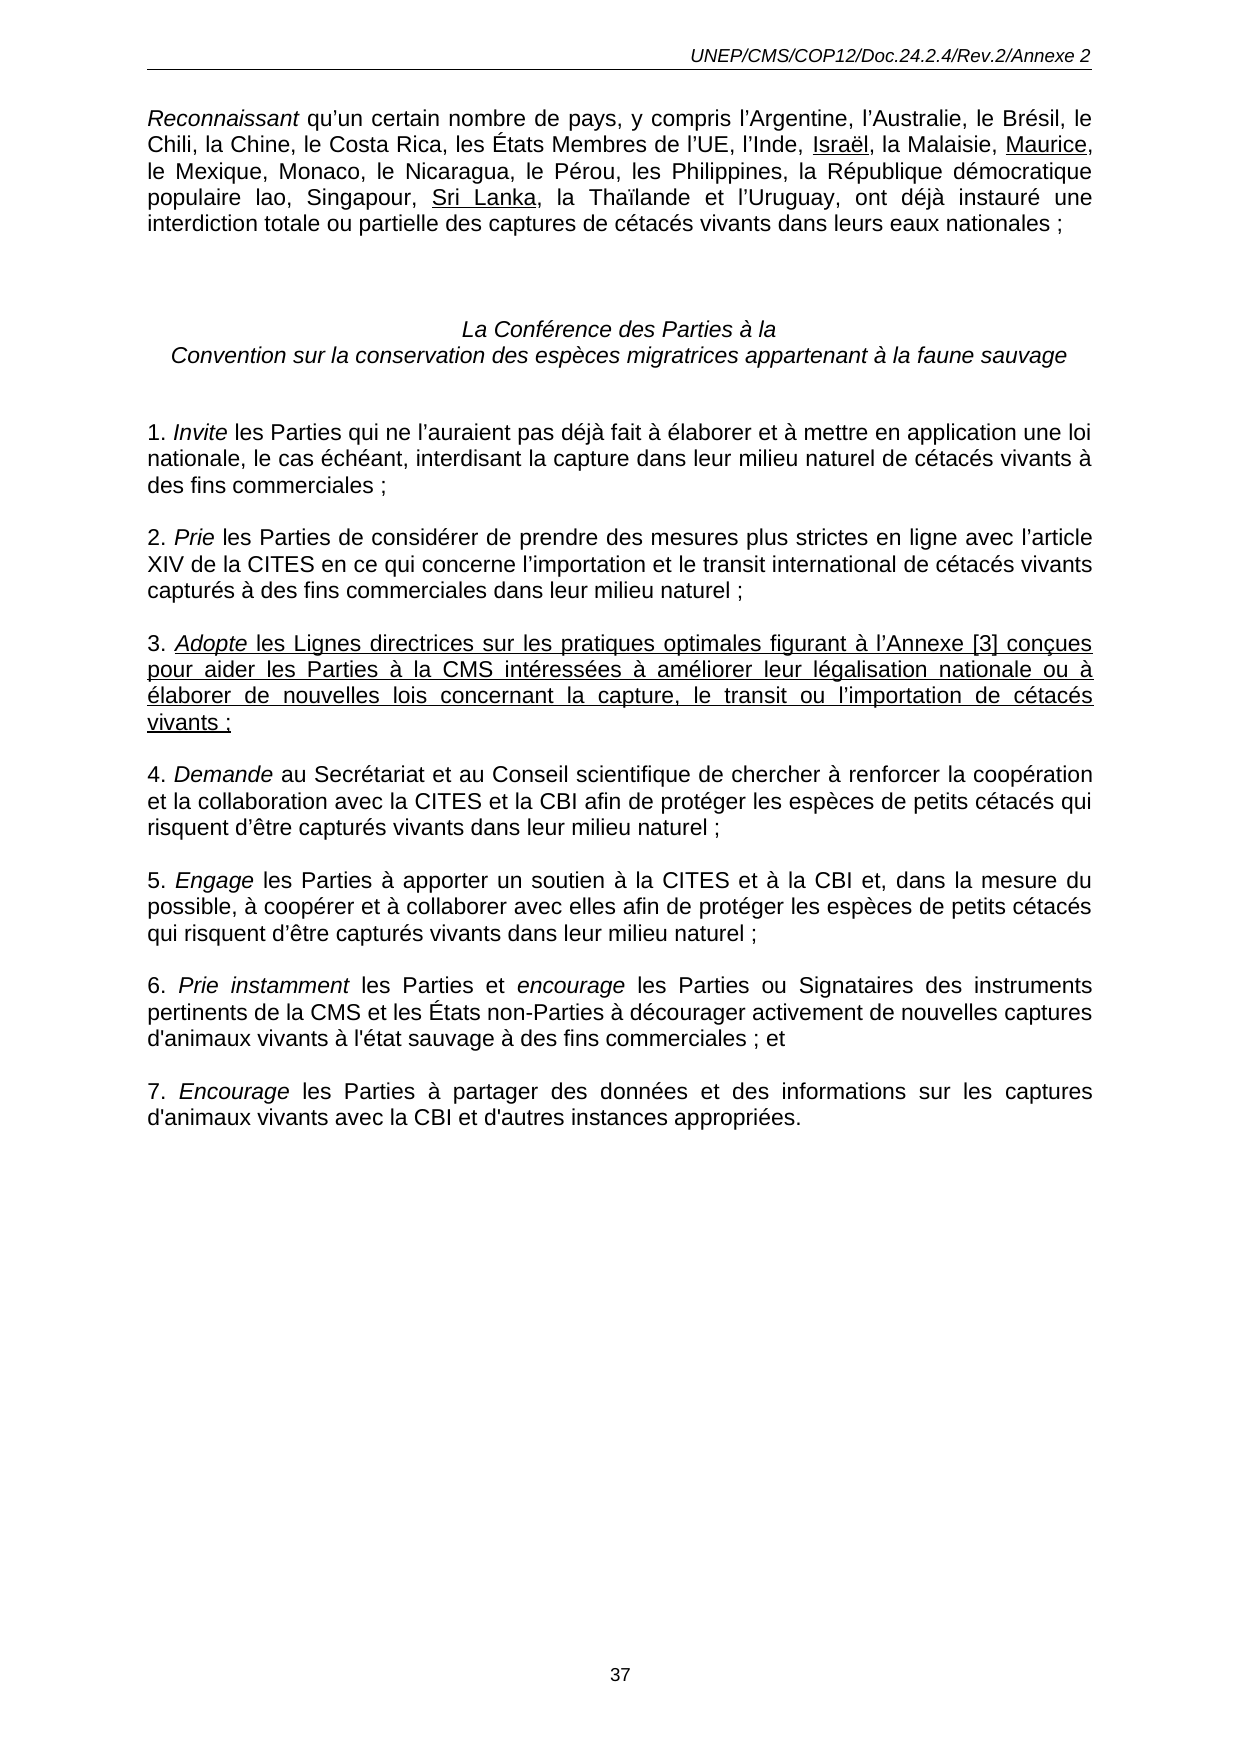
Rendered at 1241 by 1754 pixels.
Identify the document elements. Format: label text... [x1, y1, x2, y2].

text 3. Adopte les Lignes directrices sur les pratiques optimales figurant à l’Annexe [3] conçues pour aider les Parties à la CMS intéressées à améliorer leur légalisation nationale ou à élaborer de nouvelles lois concernant la capture, le transit ou l’importation de cétacés vivants ; [147, 680, 1093, 705]
text 5. Engage les Parties à apporter un soutien à la CITES et à la CBI et, dans la mesure du possible, à coopérer et à collaborer avec elles afin de protéger les espèces de petits cétacés qui risquent d’être capturés vivants dans leur milieu naturel ; [147, 867, 1093, 946]
text 7. Encourage les Parties à partager des données et des informations sur les captures d'animaux vivants avec la CBI et d'autres instances appropriées. [147, 1078, 1093, 1130]
text 1. Invite les Parties qui ne l’auraient pas déjà fait à élaborer et à mettre en application une loi nationale, le cas échéant, interdisant la capture dans leur milieu naturel de cétacés vivants à des fins commerciales ; [147, 419, 1093, 498]
text 4. Demande au Secrétariat et au Conseil scientifique de chercher à renforcer la coopération et la collaboration avec la CITES et la CBI afin de protéger les espèces de petits cétacés qui risquent d’être capturés vivants dans leur milieu naturel ; [147, 761, 1093, 841]
text Reconnaissant qu’un certain nombre de pays, y compris l’Argentine, l’Australie, le Brésil, le Chili, la Chine, le Costa Rica, les États Membres de l’UE, l’Inde, Israël, la Malaisie, Maurice, le Mexique, Monaco, le Nicaragua, le Pérou, les Philippines, la République démocratique populaire lao, Singapour, Sri Lanka, la Thaïlande et l’Uruguay, ont déjà instauré une interdiction totale ou partielle des captures de cétacés vivants dans leurs eaux nationales ; [147, 105, 1093, 237]
text 2. Prie les Parties de considérer de prendre des mesures plus strictes en ligne avec l’article XIV de la CITES en ce qui concerne l’importation et le transit international de cétacés vivants capturés à des fins commerciales dans leur milieu naturel ; [147, 524, 1093, 603]
text 3. Adopte les Lignes directrices sur les pratiques optimales figurant à l’Annexe [3] conçues pour aider les Parties à la CMS intéressées à améliorer leur légalisation nationale ou à élaborer de nouvelles lois concernant la capture, le transit ou l’importation de cétacés vivants ; [147, 706, 1093, 735]
text 3. Adopte les Lignes directrices sur les pratiques optimales figurant à l’Annexe [3] conçues pour aider les Parties à la CMS intéressées à améliorer leur légalisation nationale ou à élaborer de nouvelles lois concernant la capture, le transit ou l’importation de cétacés vivants ; [147, 630, 1093, 679]
text La Conférence des Parties à la [147, 316, 1093, 342]
text Convention sur la conservation des espèces migratrices appartenant à la faune sauvage [147, 342, 1093, 368]
text 6. Prie instamment les Parties et encourage les Parties ou Signataires des instruments pertinents de la CMS et les États non-Parties à décourager activement de nouvelles captures d'animaux vivants à l'état sauvage à des fins commerciales ; et [147, 972, 1093, 1051]
